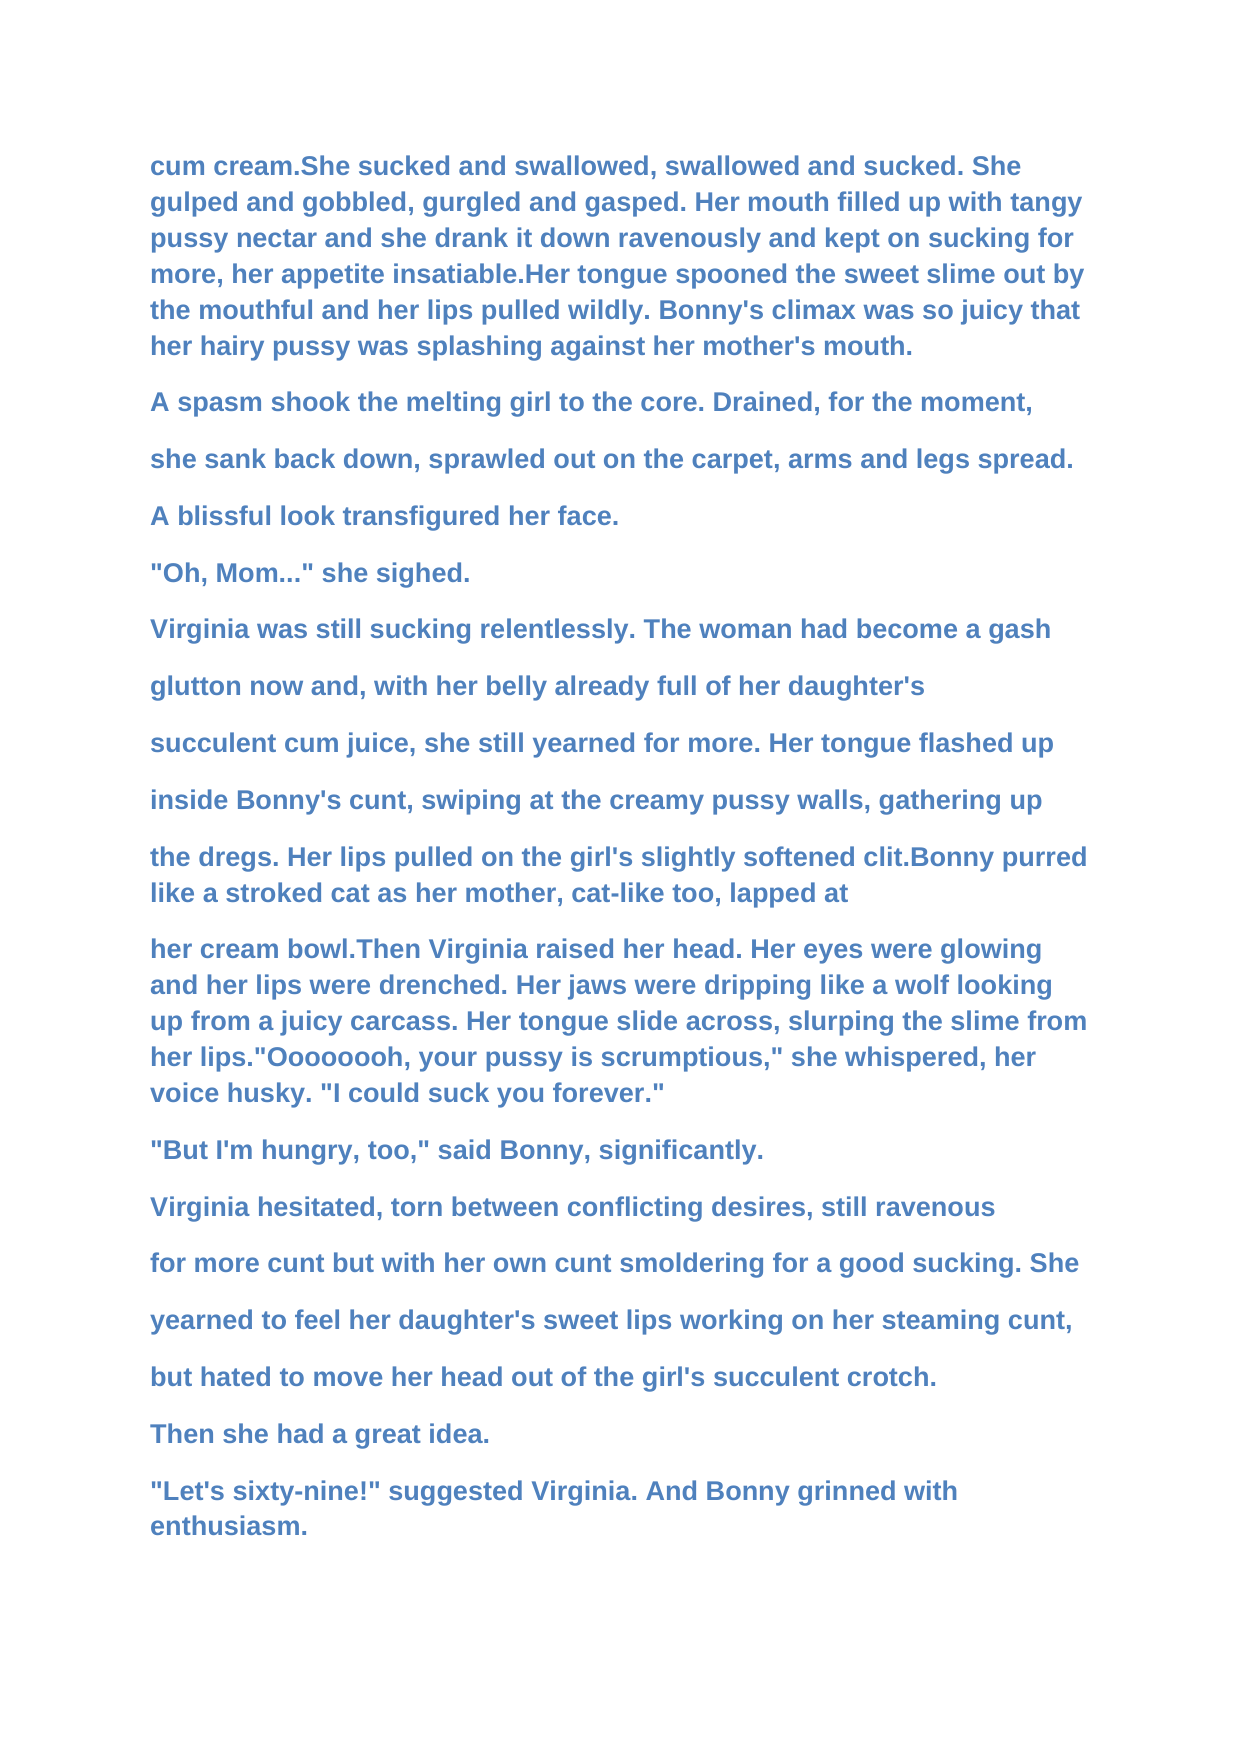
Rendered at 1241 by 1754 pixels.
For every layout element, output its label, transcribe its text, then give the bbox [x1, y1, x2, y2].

subtitle "But I'm hungry, too," said Bonny, significantly. [150, 1134, 1090, 1165]
subtitle "Oh, Mom..." she sighed. [150, 557, 1090, 588]
subtitle cum cream.She sucked and swallowed, swallowed and sucked. She gulped and gobbled, gurgled and gasped. Her mouth filled up with tangy pussy nectar and she drank it down ravenously and kept on sucking for more, her appetite insatiable.Her tongue spooned the sweet slime out by the mouthful and her lips pulled wildly. Bonny's climax was so juicy that her hairy pussy was splashing against her mother's mouth. [150, 150, 1090, 361]
subtitle for more cunt but with her own cunt smoldering for a good sucking. She [150, 1247, 1090, 1279]
subtitle A spasm shook the melting girl to the core. Drained, for the moment, [150, 386, 1090, 418]
subtitle "Let's sixty-nine!" suggested Virginia. And Bonny grinned with enthusiasm. [150, 1474, 1090, 1542]
subtitle Virginia was still sucking relentlessly. The woman had become a gash [150, 613, 1090, 645]
subtitle Virginia hesitated, torn between conflicting desires, still ravenous [150, 1191, 1090, 1222]
subtitle glutton now and, with her belly already full of her daughter's [150, 670, 1090, 702]
subtitle Then she had a great idea. [150, 1418, 1090, 1449]
subtitle inside Bonny's cunt, swiping at the creamy pussy walls, gathering up [150, 784, 1090, 815]
subtitle A blissful look transfigured her face. [150, 500, 1090, 531]
subtitle the dregs. Her lips pulled on the girl's slightly softened clit.Bonny purred like a stroked cat as her mother, cat-like too, lapped at [150, 841, 1090, 908]
subtitle yearned to feel her daughter's sweet lips working on her steaming cunt, [150, 1304, 1090, 1335]
subtitle succulent cum juice, she still yearned for more. Her tongue flashed up [150, 727, 1090, 758]
subtitle she sank back down, sprawled out on the carpet, arms and legs spread. [150, 443, 1090, 474]
subtitle but hated to move her head out of the girl's succulent crotch. [150, 1361, 1090, 1392]
subtitle her cream bowl.Then Virginia raised her head. Her eyes were glowing and her lips were drenched. Her jaws were dripping like a wolf looking up from a juicy carcass. Her tongue slide across, slurping the slime from her lips."Oooooooh, your pussy is scrumptious," she whispered, her voice husky. "I could suck you forever." [150, 933, 1090, 1108]
